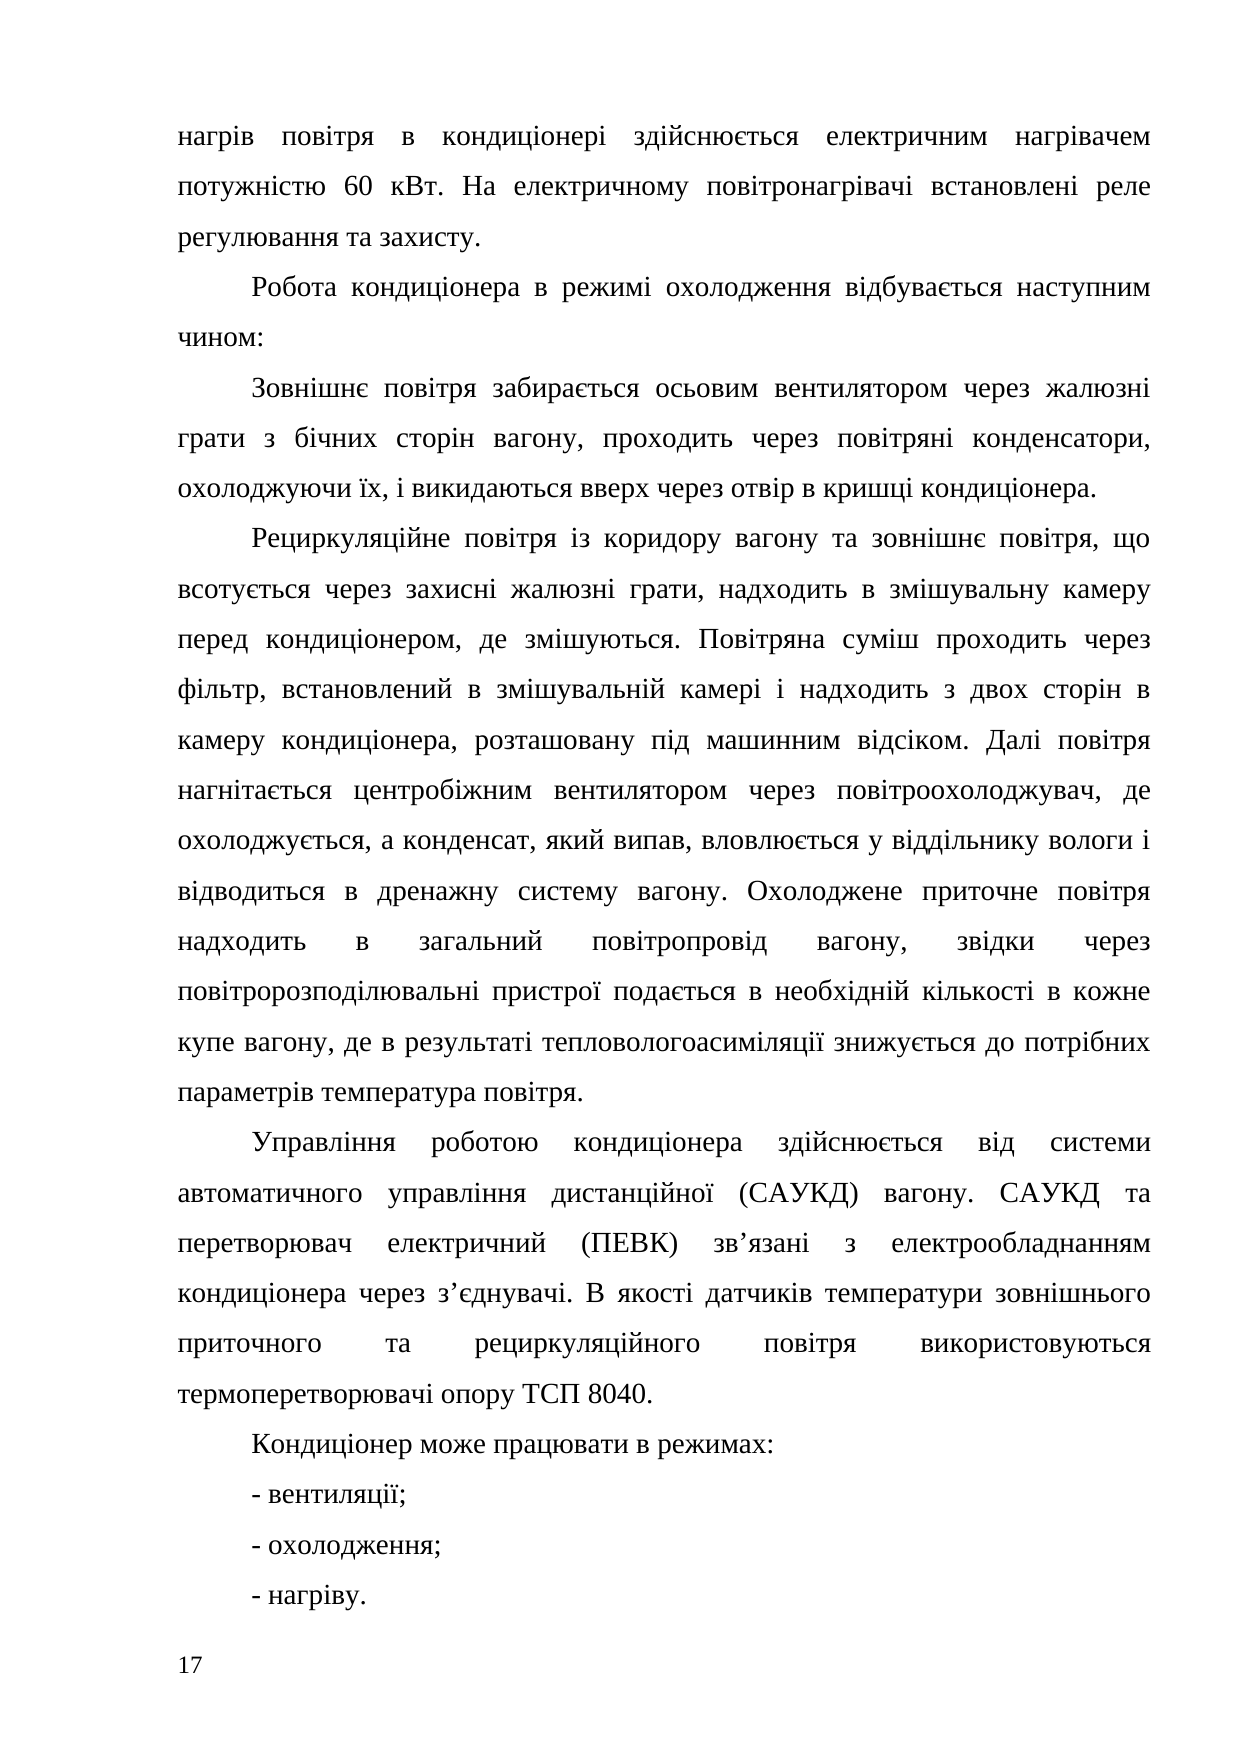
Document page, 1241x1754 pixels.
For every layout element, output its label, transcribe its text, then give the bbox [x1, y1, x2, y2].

text Кондиціонер може працювати в режимах: [177, 1426, 1152, 1460]
text - вентиляції; [177, 1477, 1152, 1510]
text - охолодження; [177, 1527, 1152, 1560]
text - нагріву. [177, 1577, 1152, 1611]
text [177, 118, 1152, 252]
text Зовнішнє повітря забирається осьовим вентилятором через жалюзні грати з бічних сторін вагону, проходить через повітряні конденсатори, охолоджуючи їх, і викидаються вверх через отвір в кришці кондиціонера. [177, 370, 1152, 504]
text Рециркуляційне повітря із коридору вагону та зовнішнє повітря, що всотується через захисні жалюзні грати, надходить в змішувальну камеру перед кондиціонером, де змішуються. Повітряна суміш проходить через фільтр, встановлений в змішувальній камері і надходить з двох сторін в камеру кондиціонера, розташовану під машинним відсіком. Далі повітря нагнітається центробіжним вентилятором через повітроохолоджувач, де охолоджується, а конденсат, який випав, вловлюється у віддільнику вологи і відводиться в дренажну систему вагону. Охолоджене приточне повітря надходить в загальний повітропровід вагону, звідки через повітророзподілювальні пристрої подається в необхідній кількості в кожне купе вагону, де в результаті тепловологоасиміляції знижується до потрібних параметрів температура повітря. [177, 521, 1152, 1108]
text Управління роботою кондиціонера здійснюється від системи автоматичного управління дистанційної (САУКД) вагону. САУКД та перетворювач електричний (ПЕВК) зв’язані з електрообладнанням кондиціонера через з’єднувачі. В якості датчиків температури зовнішнього приточного та рециркуляційного повітря використовуються термоперетворювачі опору ТСП 8040. [177, 1124, 1152, 1409]
text Робота кондиціонера в режимі охолодження відбувається наступним чином: [177, 269, 1152, 353]
